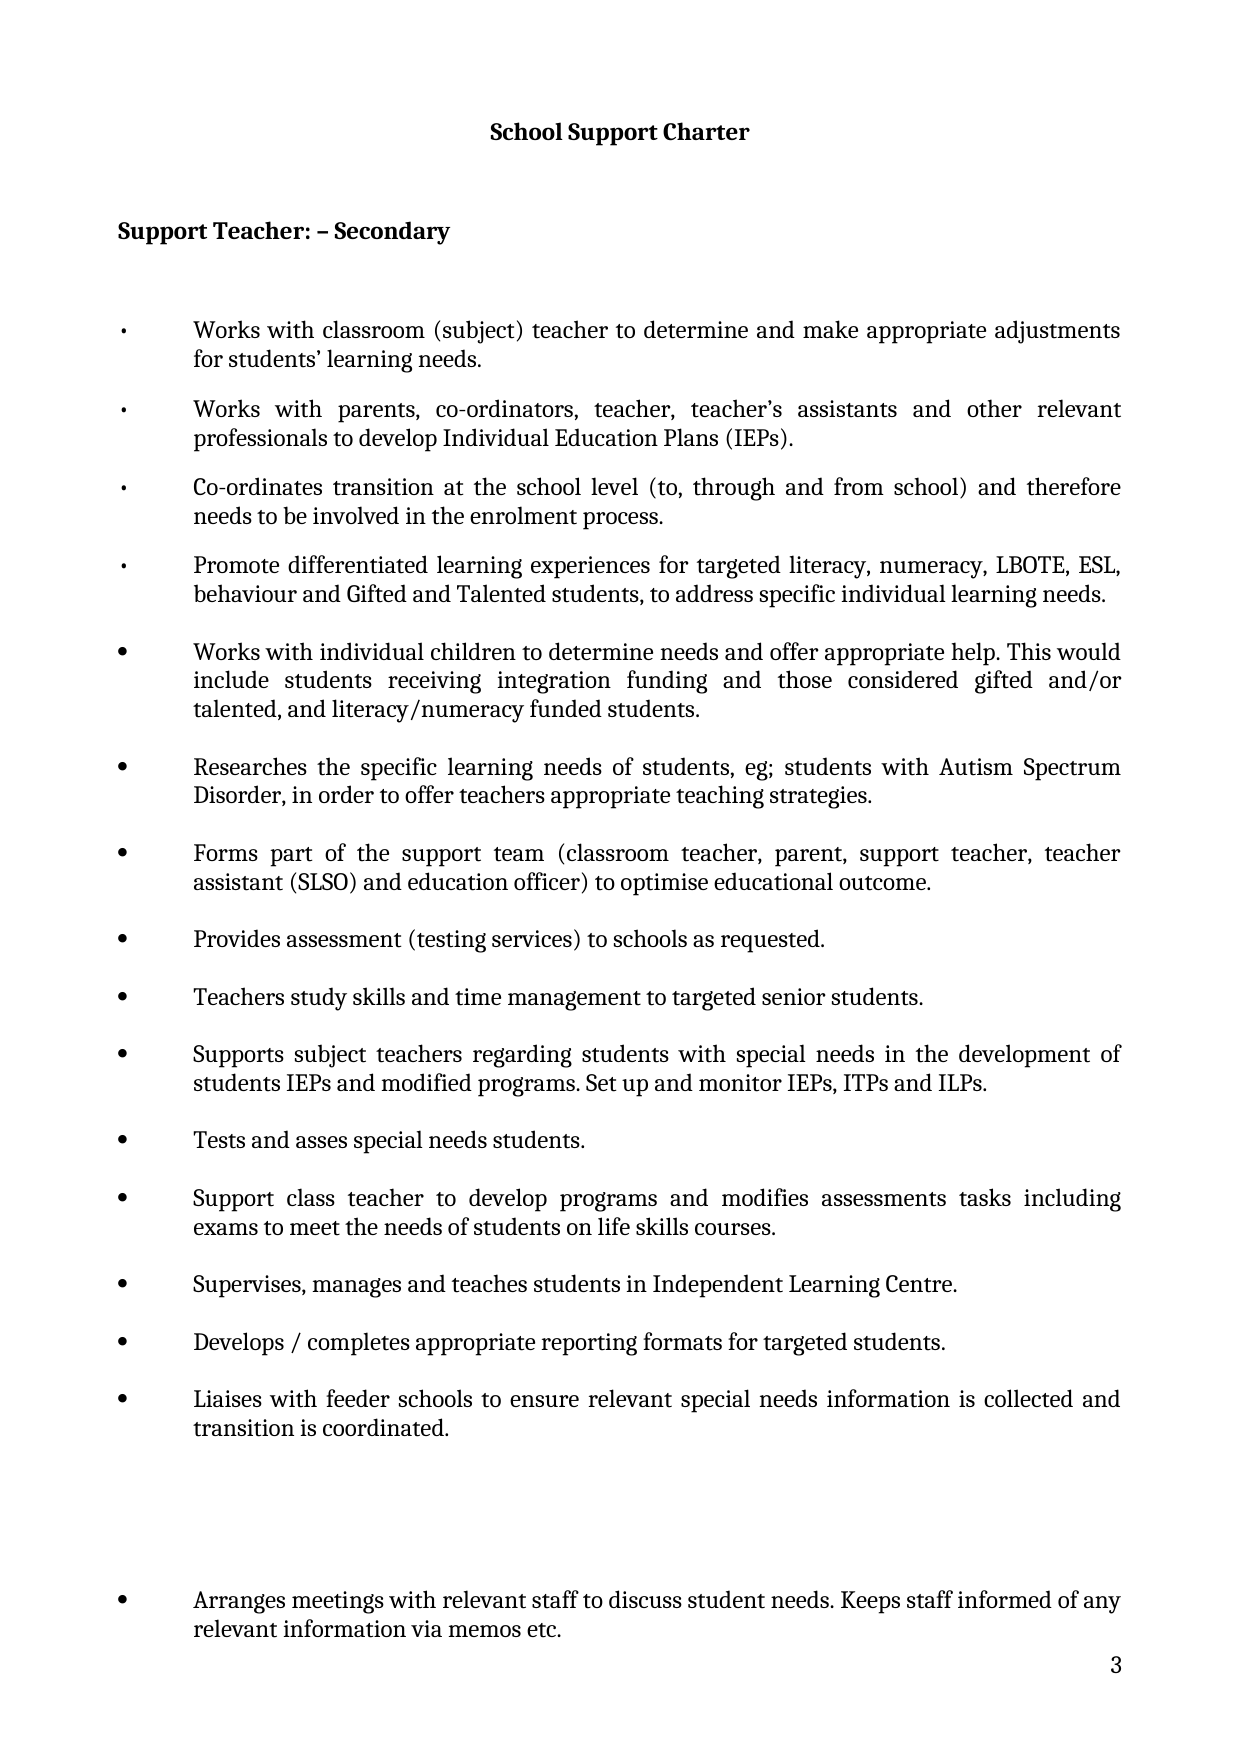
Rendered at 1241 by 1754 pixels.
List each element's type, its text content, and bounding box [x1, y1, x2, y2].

list Supports subject teachers regarding students with special needs in the development of students IEPs and modified programs. Set up and monitor IEPs, ITPs and ILPs. [118, 1040, 1122, 1098]
text • Works with parents, co-ordinators, teacher, teacher’s assistants and other relevant professionals to develop Individual Education Plans (IEPs). [118, 395, 1122, 452]
list Teachers study skills and time management to targeted senior students. [118, 983, 1122, 1011]
list Works with individual children to determine needs and offer appropriate help. This would include students receiving integration funding and those considered gifted and/or talented, and literacy/numeracy funded students. [118, 638, 1122, 724]
text Support Teacher: – Secondary [118, 217, 1122, 246]
list Liaises with feeder schools to ensure relevant special needs information is collected and transition is coordinated. [118, 1385, 1122, 1443]
list Tests and asses special needs students. [118, 1126, 1122, 1155]
list Researches the specific learning needs of students, eg; students with Autism Spectrum Disorder, in order to offer teachers appropriate teaching strategies. [118, 753, 1122, 810]
list Support class teacher to develop programs and modifies assessments tasks including exams to meet the needs of students on life skills courses. [118, 1184, 1122, 1241]
list Forms part of the support team (classroom teacher, parent, support teacher, teacher assistant (SLSO) and education officer) to optimise educational outcome. [118, 839, 1122, 896]
list Arranges meetings with relevant staff to discuss student needs. Keeps staff informed of any relevant information via memos etc. [118, 1586, 1122, 1644]
text • Works with classroom (subject) teacher to determine and make appropriate adjustments for students’ learning needs. [118, 316, 1122, 374]
list Provides assessment (testing services) to schools as requested. [118, 925, 1122, 954]
text • Co-ordinates transition at the school level (to, through and from school) and therefore needs to be involved in the enrolment process. [118, 473, 1122, 531]
text • Promote differentiated learning experiences for targeted literacy, numeracy, LBOTE, ESL, behaviour and Gifted and Talented students, to address specific individual learning needs. [118, 551, 1122, 609]
list Supervises, manages and teaches students in Independent Learning Centre. [118, 1270, 1122, 1299]
list Develops / completes appropriate reporting formats for targeted students. [118, 1328, 1122, 1356]
text School Support Charter [118, 118, 1122, 147]
